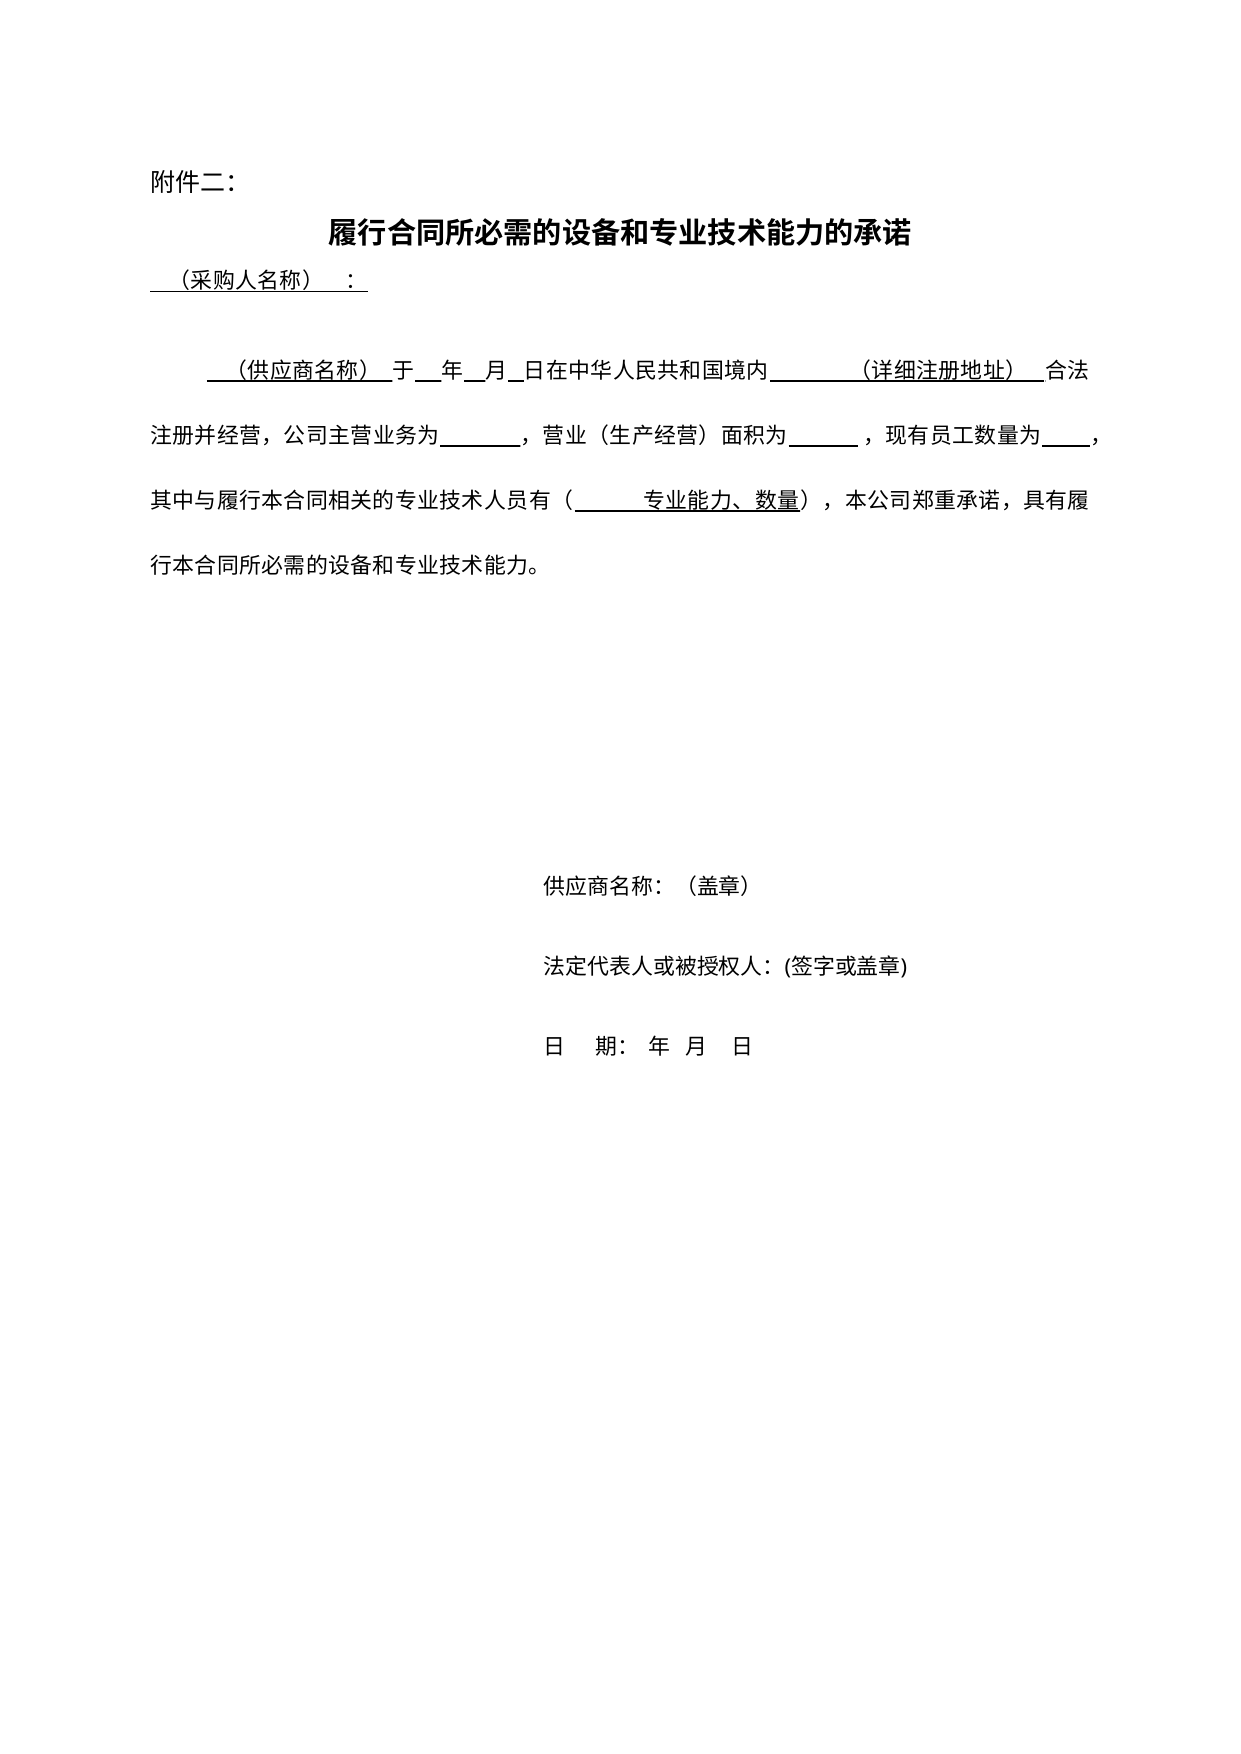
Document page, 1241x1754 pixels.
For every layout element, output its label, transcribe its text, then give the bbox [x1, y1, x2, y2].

subtitle 履行合同所必需的设备和专业技术能力的承诺 [150, 198, 1090, 263]
text 日 期： 年 月 日 [150, 1029, 1090, 1061]
text 法定代表人或被授权人：(签字或盖章) [150, 948, 1090, 981]
list （采购人名称） ： [150, 263, 1090, 296]
text 附件二： [150, 162, 1090, 198]
list （供应商名称） 于 年 月 日在中华人民共和国境内 （详细注册地址） 合法注册并经营，公司主营业务为 ，营业（生产经营）面积为 ，现有员工数量为 ，其中与履行本合同相关的专业技术人员有（ 专业能力、数量），本公司郑重承诺，具有履行本合同所必需的设备和专业技术能力。 [150, 352, 1090, 580]
text 供应商名称：（盖章） [150, 868, 1090, 901]
